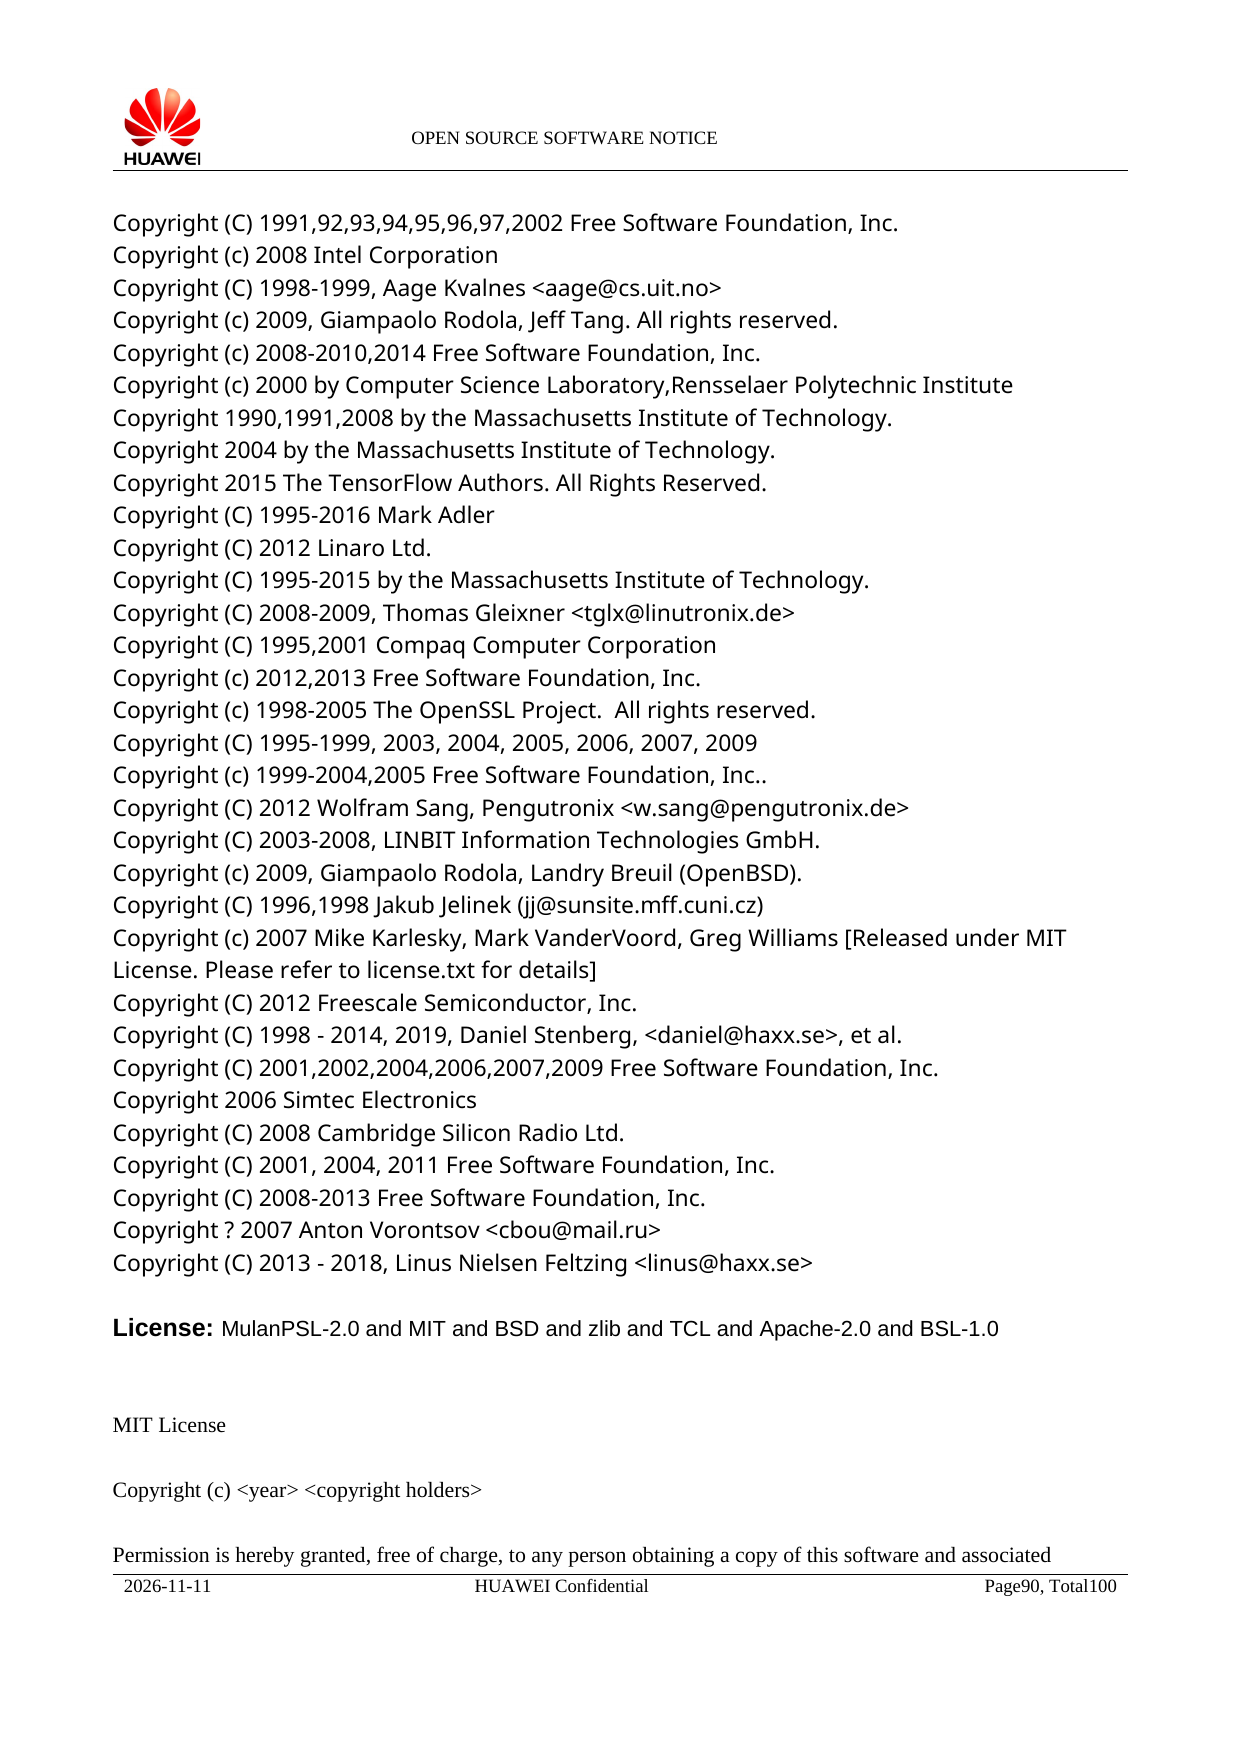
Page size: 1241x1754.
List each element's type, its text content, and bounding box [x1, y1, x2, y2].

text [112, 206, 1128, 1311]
picture [124, 88, 201, 165]
text License: MulanPSL-2.0 and MIT and BSD and zlib and TCL and Apache-2.0 and BSL-1.0 [112, 1311, 1128, 1344]
